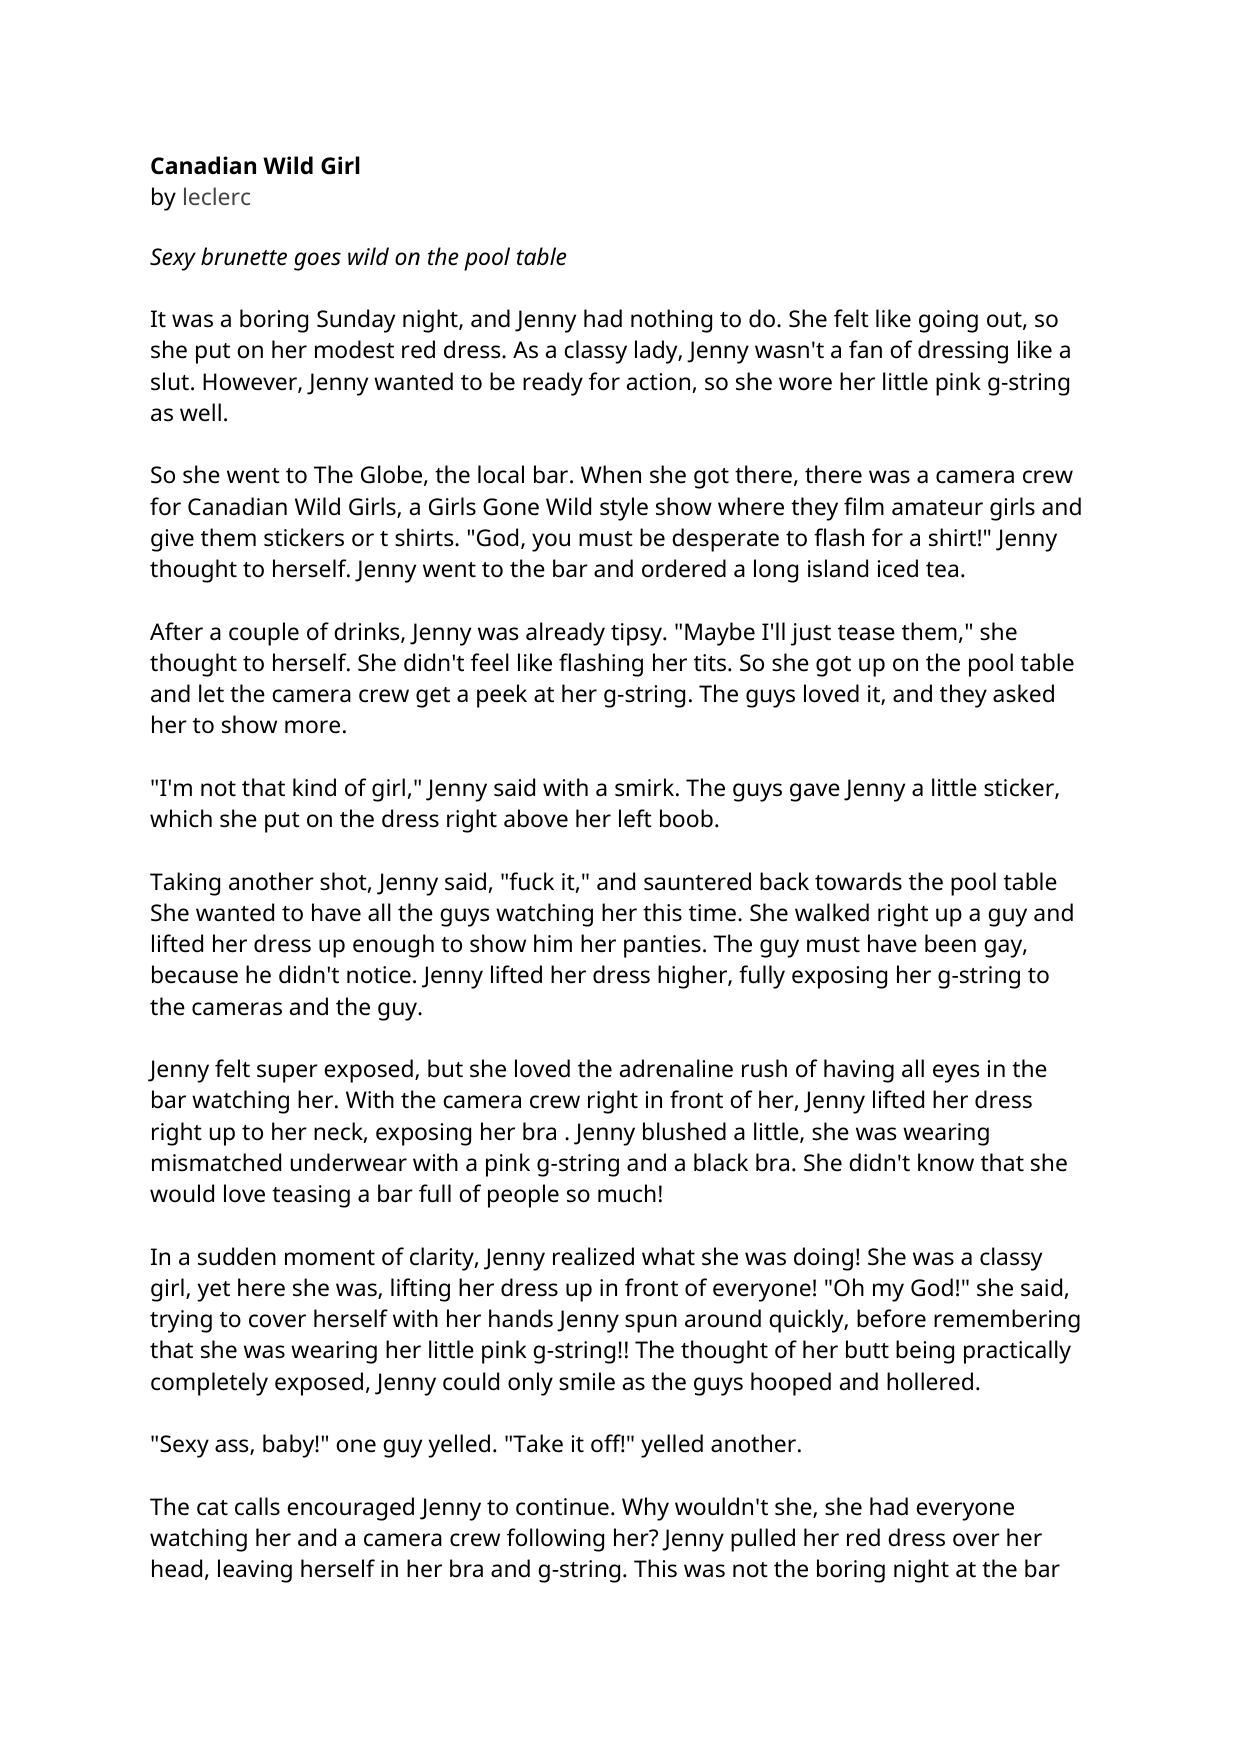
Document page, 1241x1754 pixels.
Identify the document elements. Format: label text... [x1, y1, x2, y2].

text by leclerc [150, 181, 1090, 241]
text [150, 303, 1090, 1584]
text Canadian Wild Girl [150, 150, 1090, 181]
text Sexy brunette goes wild on the pool table [150, 241, 1090, 272]
